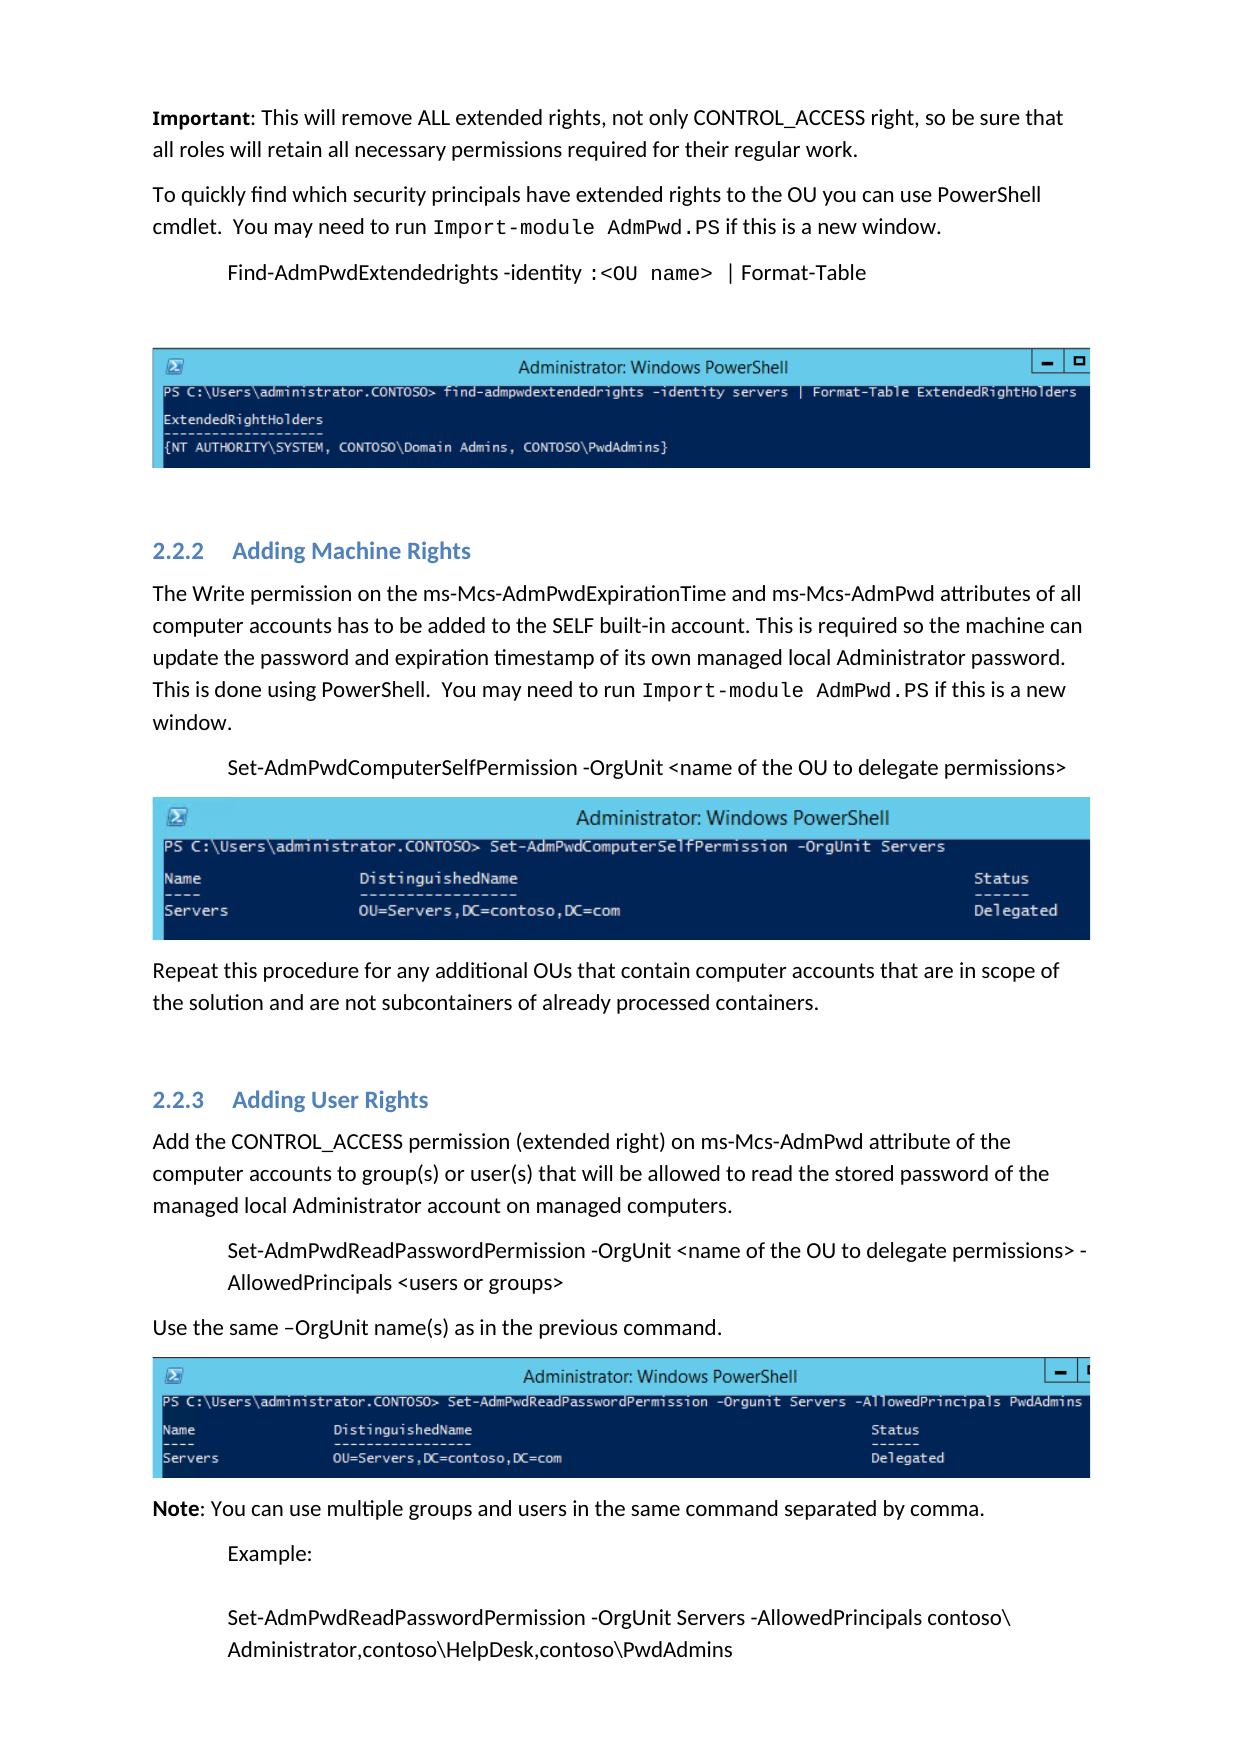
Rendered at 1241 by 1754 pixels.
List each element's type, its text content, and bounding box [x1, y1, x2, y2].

text Important: This will remove ALL extended rights, not only CONTROL_ACCESS right, so be sure that all roles will retain all necessary permissions required for their regular work. [152, 103, 1090, 164]
text Note: You can use multiple groups and users in the same command separated by comma. [152, 1494, 1090, 1522]
picture [152, 797, 1091, 940]
text Example: Set-AdmPwdReadPasswordPermission -OrgUnit Servers -AllowedPrincipals contoso\Administrator,contoso\HelpDesk,contoso\PwdAdmins [227, 1539, 1090, 1663]
text To quickly find which security principals have extended rights to the OU you can use PowerShell cmdlet. You may need to run Import-module AdmPwd.PS if this is a new window. [152, 180, 1090, 241]
text Set-AdmPwdComputerSelfPermission -OrgUnit <name of the OU to delegate permissions> [227, 753, 1090, 781]
picture [152, 347, 1091, 468]
text Add the CONTROL_ACCESS permission (extended right) on ms-Mcs-AdmPwd attribute of the computer accounts to group(s) or user(s) that will be allowed to read the stored password of the managed local Administrator account on managed computers. [152, 1127, 1090, 1220]
subtitle Adding User Rights [152, 1084, 1090, 1114]
subtitle Adding Machine Rights [152, 535, 1090, 566]
text Repeat this procedure for any additional OUs that contain computer accounts that are in scope of the solution and are not subcontainers of already processed containers. [152, 956, 1090, 1016]
text Use the same –OrgUnit name(s) as in the previous command. [152, 1313, 1090, 1341]
text Set-AdmPwdReadPasswordPermission -OrgUnit <name of the OU to delegate permissions> -AllowedPrincipals <users or groups> [227, 1236, 1090, 1297]
text The Write permission on the ms-Mcs-AdmPwdExpirationTime and ms-Mcs-AdmPwd attributes of all computer accounts has to be added to the SELF built-in account. This is required so the machine can update the password and expiration timestamp of its own managed local Administrator password. This is done using PowerShell. You may need to run Import-module AdmPwd.PS if this is a new window. [152, 579, 1090, 736]
text Find-AdmPwdExtendedrights -identity :<OU name> | Format-Table [227, 258, 1090, 286]
picture [152, 1357, 1091, 1478]
